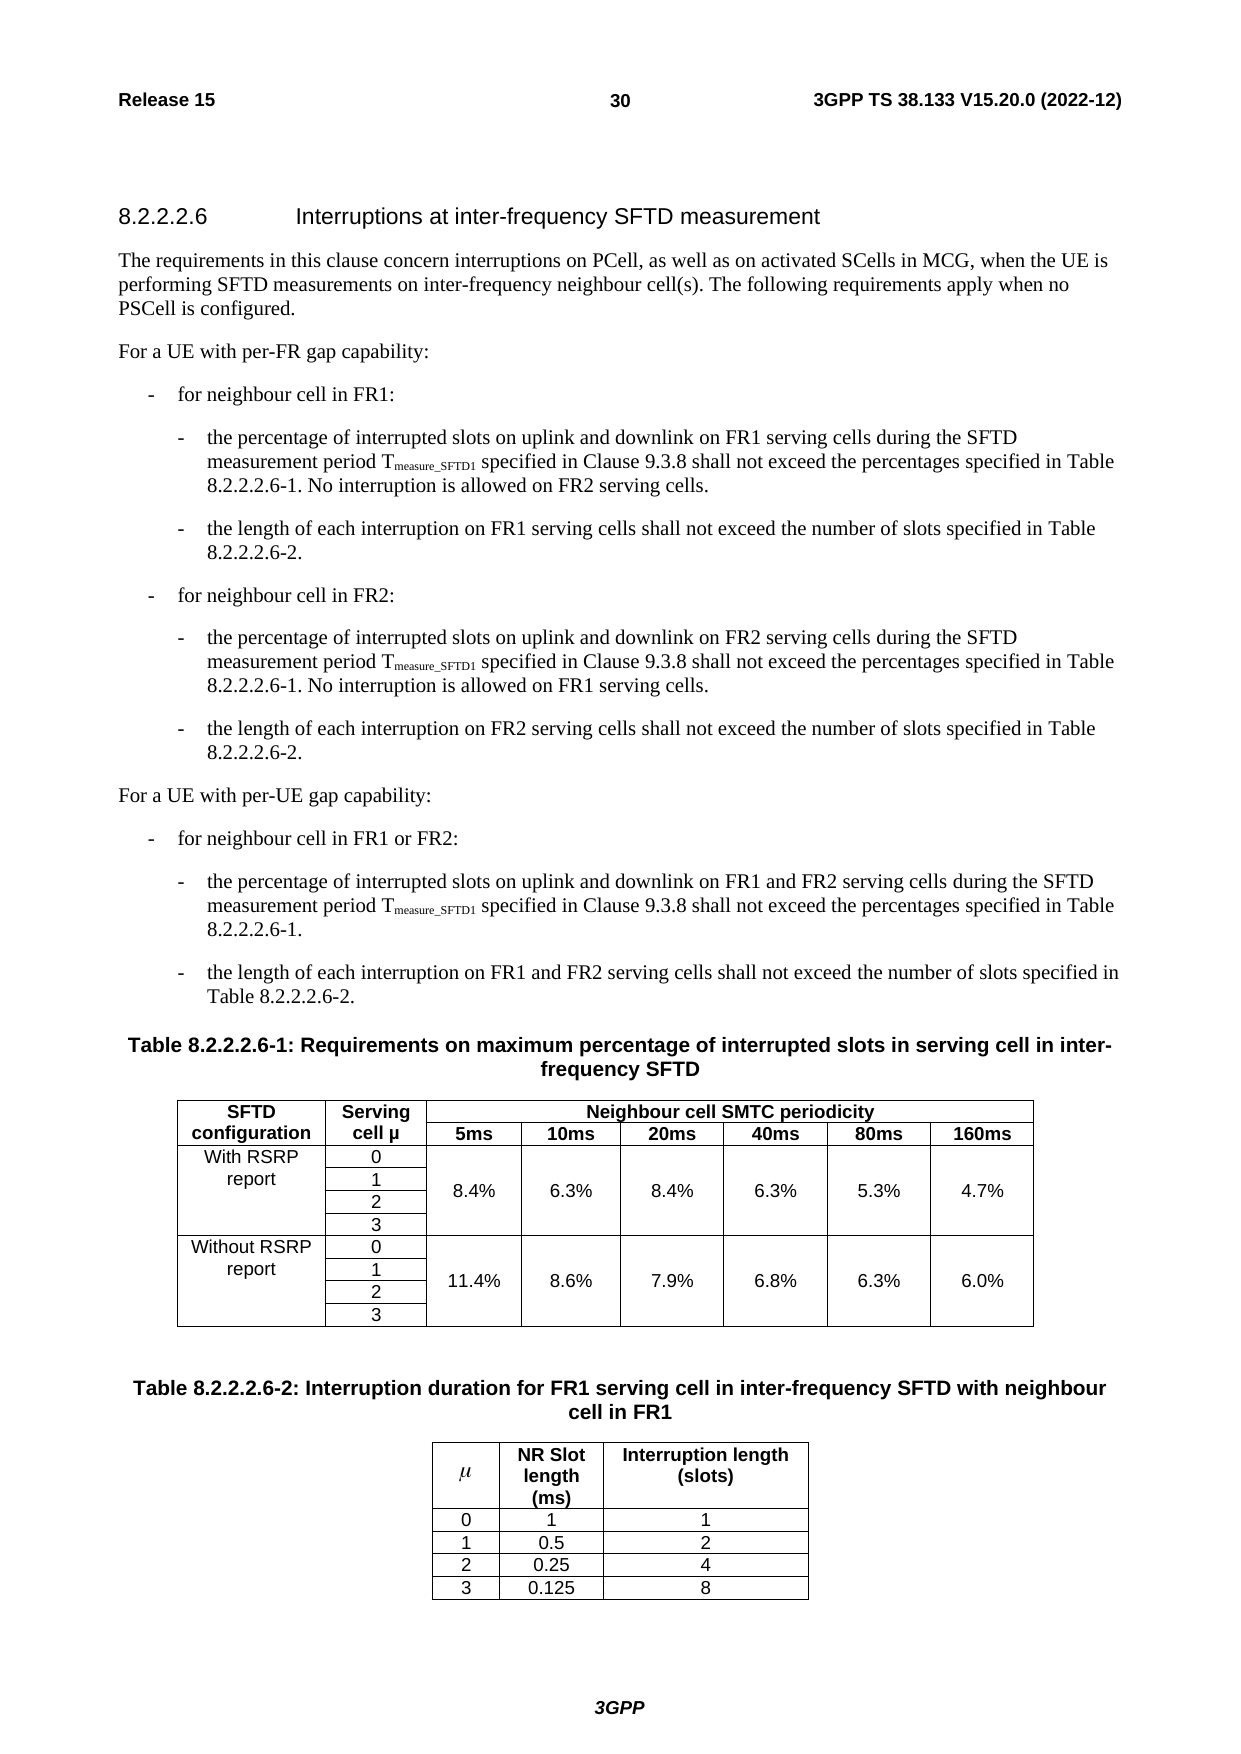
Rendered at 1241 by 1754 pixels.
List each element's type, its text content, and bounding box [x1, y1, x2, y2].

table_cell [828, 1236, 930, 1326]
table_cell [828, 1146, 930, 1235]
text - the length of each interruption on FR2 serving cells shall not exceed the number of slots specified in Table 8.2.2.2.6-2. [177, 716, 1122, 764]
subtitle 8.2.2.2.6 Interruptions at inter-frequency SFTD measurement [118, 203, 1122, 229]
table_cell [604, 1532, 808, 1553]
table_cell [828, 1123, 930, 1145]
text - the percentage of interrupted slots on uplink and downlink on FR1 serving cells during the SFTD measurement period Tmeasure_SFTD1 specified in Clause 9.3.8 shall not exceed the percentages specified in Table 8.2.2.2.6-1. No interruption is allowed on FR2 serving cells. [177, 425, 1122, 497]
text - for neighbour cell in FR1: [148, 382, 1122, 406]
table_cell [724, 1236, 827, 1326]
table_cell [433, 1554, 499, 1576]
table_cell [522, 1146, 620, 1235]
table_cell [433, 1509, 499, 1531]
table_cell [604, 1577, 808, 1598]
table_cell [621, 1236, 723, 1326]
text The requirements in this clause concern interruptions on PCell, as well as on activated SCells in MCG, when the UE is performing SFTD measurements on inter-frequency neighbour cell(s). The following requirements apply when no PSCell is configured. [118, 248, 1122, 320]
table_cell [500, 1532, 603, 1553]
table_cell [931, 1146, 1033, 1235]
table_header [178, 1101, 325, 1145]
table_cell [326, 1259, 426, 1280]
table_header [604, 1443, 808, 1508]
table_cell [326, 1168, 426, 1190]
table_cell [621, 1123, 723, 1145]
text - the percentage of interrupted slots on uplink and downlink on FR1 and FR2 serving cells during the SFTD measurement period Tmeasure_SFTD1 specified in Clause 9.3.8 shall not exceed the percentages specified in Table 8.2.2.2.6-1. [177, 869, 1122, 941]
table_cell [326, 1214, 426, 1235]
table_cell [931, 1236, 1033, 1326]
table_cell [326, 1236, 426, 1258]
text For a UE with per-UE gap capability: [118, 783, 1122, 807]
text - for neighbour cell in FR2: [148, 582, 1122, 607]
text - the length of each interruption on FR1 serving cells shall not exceed the number of slots specified in Table 8.2.2.2.6-2. [177, 516, 1122, 564]
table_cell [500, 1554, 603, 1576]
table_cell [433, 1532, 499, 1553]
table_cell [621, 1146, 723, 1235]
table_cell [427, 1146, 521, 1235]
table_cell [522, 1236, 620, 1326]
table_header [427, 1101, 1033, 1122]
text - the length of each interruption on FR1 and FR2 serving cells shall not exceed the number of slots specified in Table 8.2.2.2.6-2. [177, 960, 1122, 1008]
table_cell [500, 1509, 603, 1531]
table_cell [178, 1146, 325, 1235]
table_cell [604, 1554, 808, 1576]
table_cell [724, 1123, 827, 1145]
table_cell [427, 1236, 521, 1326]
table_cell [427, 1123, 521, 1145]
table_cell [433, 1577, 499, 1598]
text - for neighbour cell in FR1 or FR2: [148, 826, 1122, 850]
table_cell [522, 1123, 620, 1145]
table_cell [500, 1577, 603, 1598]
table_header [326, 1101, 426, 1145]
text For a UE with per-FR gap capability: [118, 339, 1122, 363]
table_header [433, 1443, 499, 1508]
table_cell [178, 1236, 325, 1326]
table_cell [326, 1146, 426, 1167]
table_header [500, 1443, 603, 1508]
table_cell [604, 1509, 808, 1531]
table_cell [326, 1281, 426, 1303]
text Table 8.2.2.2.6-2: Interruption duration for FR1 serving cell in inter-frequency SFTD with neighbour cell in FR1 [118, 1376, 1122, 1423]
text Table 8.2.2.2.6-1: Requirements on maximum percentage of interrupted slots in serving cell in inter-frequency SFTD [118, 1033, 1122, 1081]
text - the percentage of interrupted slots on uplink and downlink on FR2 serving cells during the SFTD measurement period Tmeasure_SFTD1 specified in Clause 9.3.8 shall not exceed the percentages specified in Table 8.2.2.2.6-1. No interruption is allowed on FR1 serving cells. [177, 625, 1122, 697]
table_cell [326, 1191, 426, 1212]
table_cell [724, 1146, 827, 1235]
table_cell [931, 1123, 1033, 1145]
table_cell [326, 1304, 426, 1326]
